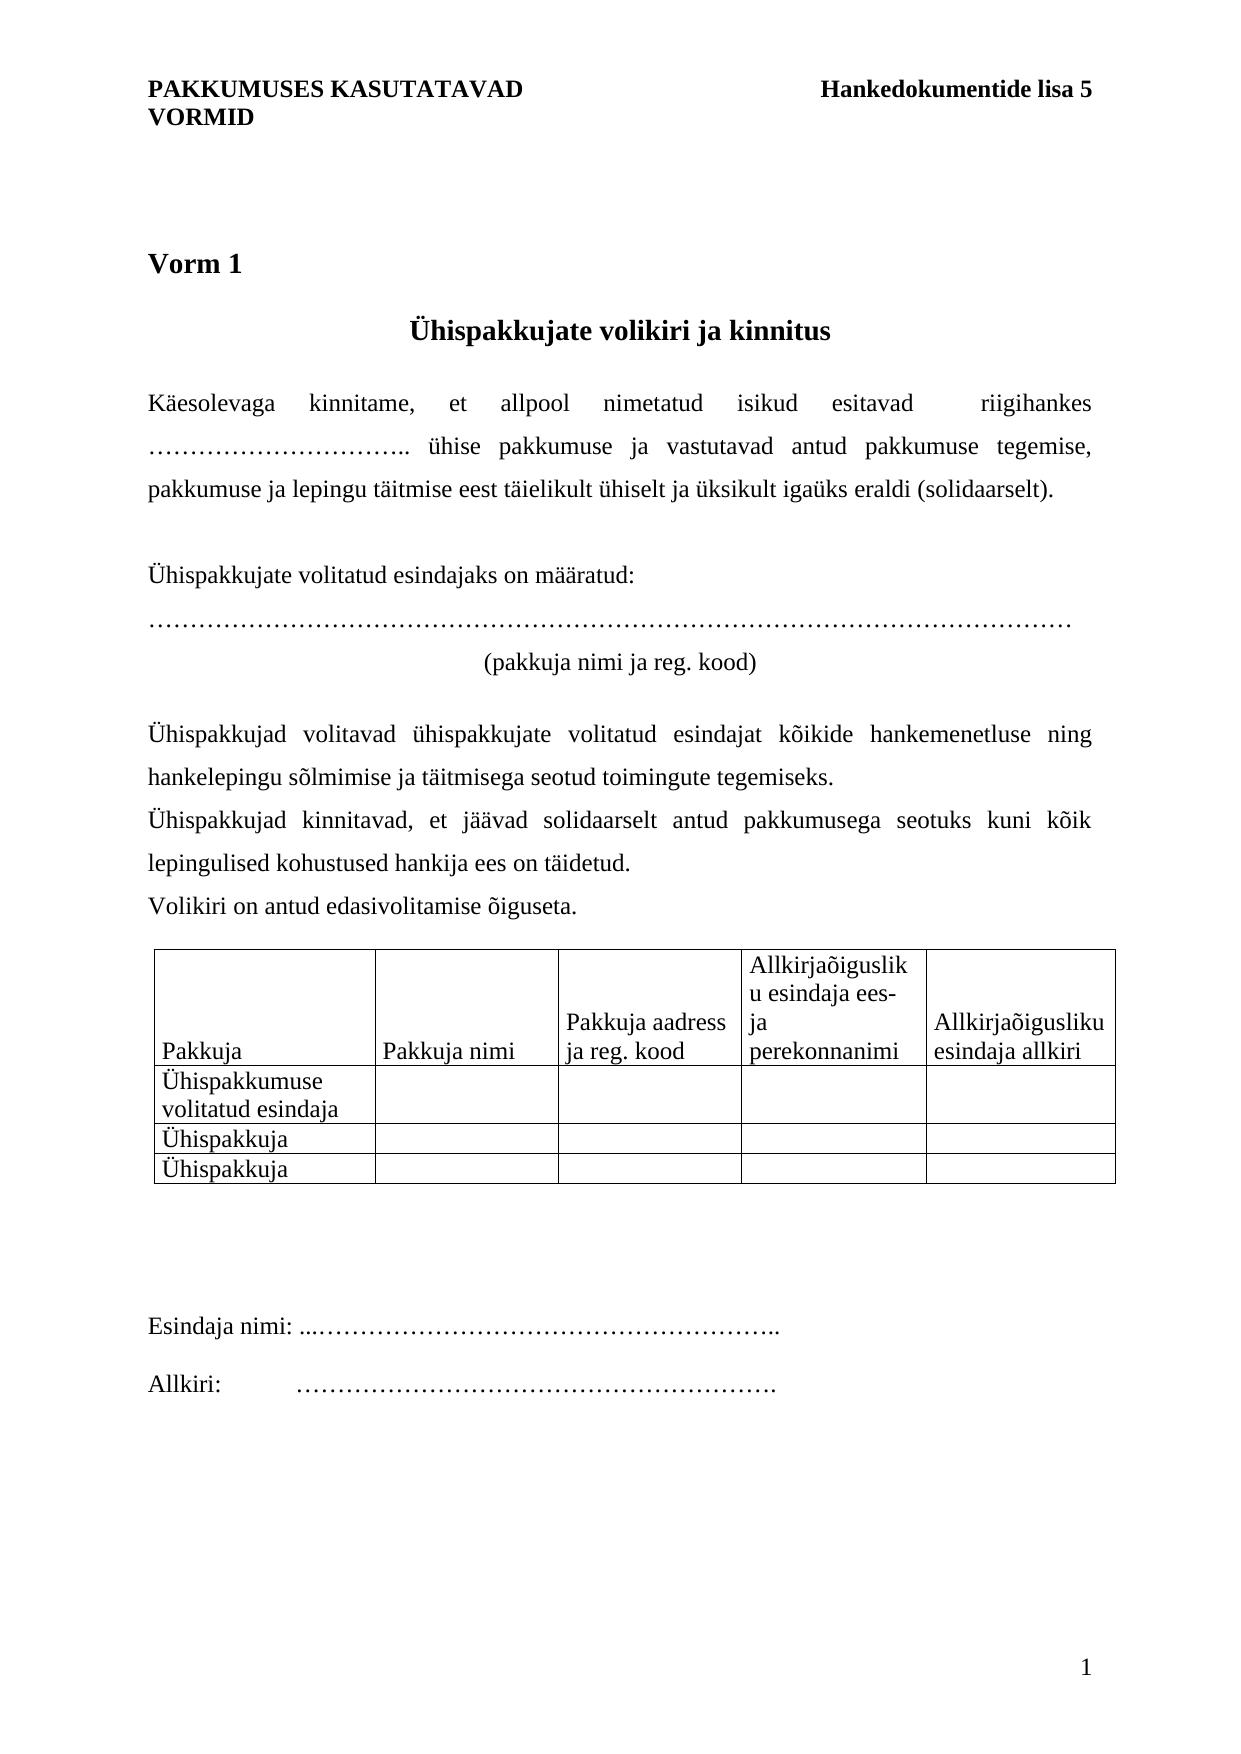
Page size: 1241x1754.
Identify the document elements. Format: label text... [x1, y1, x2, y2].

table_header Allkirjaõigusliku esindaja allkiri [927, 950, 1115, 1065]
table_cell Ühispakkuja [155, 1154, 375, 1183]
text Ühispakkujate volitatud esindajaks on määratud: [148, 561, 1093, 589]
text Esindaja nimi: ...……………………………………………….. [148, 1311, 1093, 1340]
text Allkiri: …………………………………………………. [148, 1369, 1093, 1398]
table_cell Ühispakkumuse volitatud esindaja [155, 1066, 375, 1123]
text Ühispakkujad kinnitavad, et jäävad solidaarselt antud pakkumusega seotuks kuni kõik lepingulised kohustused hankija ees on täidetud. [148, 805, 1093, 877]
text Käesolevaga kinnitame, et allpool nimetatud isikud esitavad riigihankes ………………………….. ühise pakkumuse ja vastutavad antud pakkumuse tegemise, pakkumuse ja lepingu täitmise eest täielikult ühiselt ja üksikult igaüks eraldi (solidaarselt). [148, 388, 1093, 503]
text Ühispakkujad volitavad ühispakkujate volitatud esindajat kõikide hankemenetluse ning hankelepingu sõlmimise ja täitmisega seotud toimingute tegemiseks. [148, 719, 1093, 791]
table_cell [742, 1154, 926, 1183]
table_header Pakkuja aadress ja reg. kood [559, 950, 741, 1065]
table_cell [376, 1154, 558, 1183]
table_cell [559, 1066, 741, 1123]
table_header Pakkuja nimi [376, 950, 558, 1065]
table_header Allkirjaõigusliku esindaja ees- ja perekonnanimi [742, 950, 926, 1065]
table_cell [376, 1066, 558, 1123]
table_cell [742, 1124, 926, 1153]
table_cell [559, 1124, 741, 1153]
text ………………………………………………………………………………………………… [148, 604, 1093, 632]
table_cell [927, 1124, 1115, 1153]
text Vorm 1 [148, 246, 1093, 280]
table_header Pakkuja [155, 950, 375, 1065]
table_cell Ühispakkuja [155, 1124, 375, 1153]
text Volikiri on antud edasivolitamise õiguseta. [148, 891, 1093, 920]
text Ühispakkujate volikiri ja kinnitus [148, 313, 1093, 347]
table_cell [927, 1154, 1115, 1183]
table_cell [559, 1154, 741, 1183]
table_cell [927, 1066, 1115, 1123]
table_cell [376, 1124, 558, 1153]
text (pakkuja nimi ja reg. kood) [148, 647, 1093, 676]
table_cell [742, 1066, 926, 1123]
